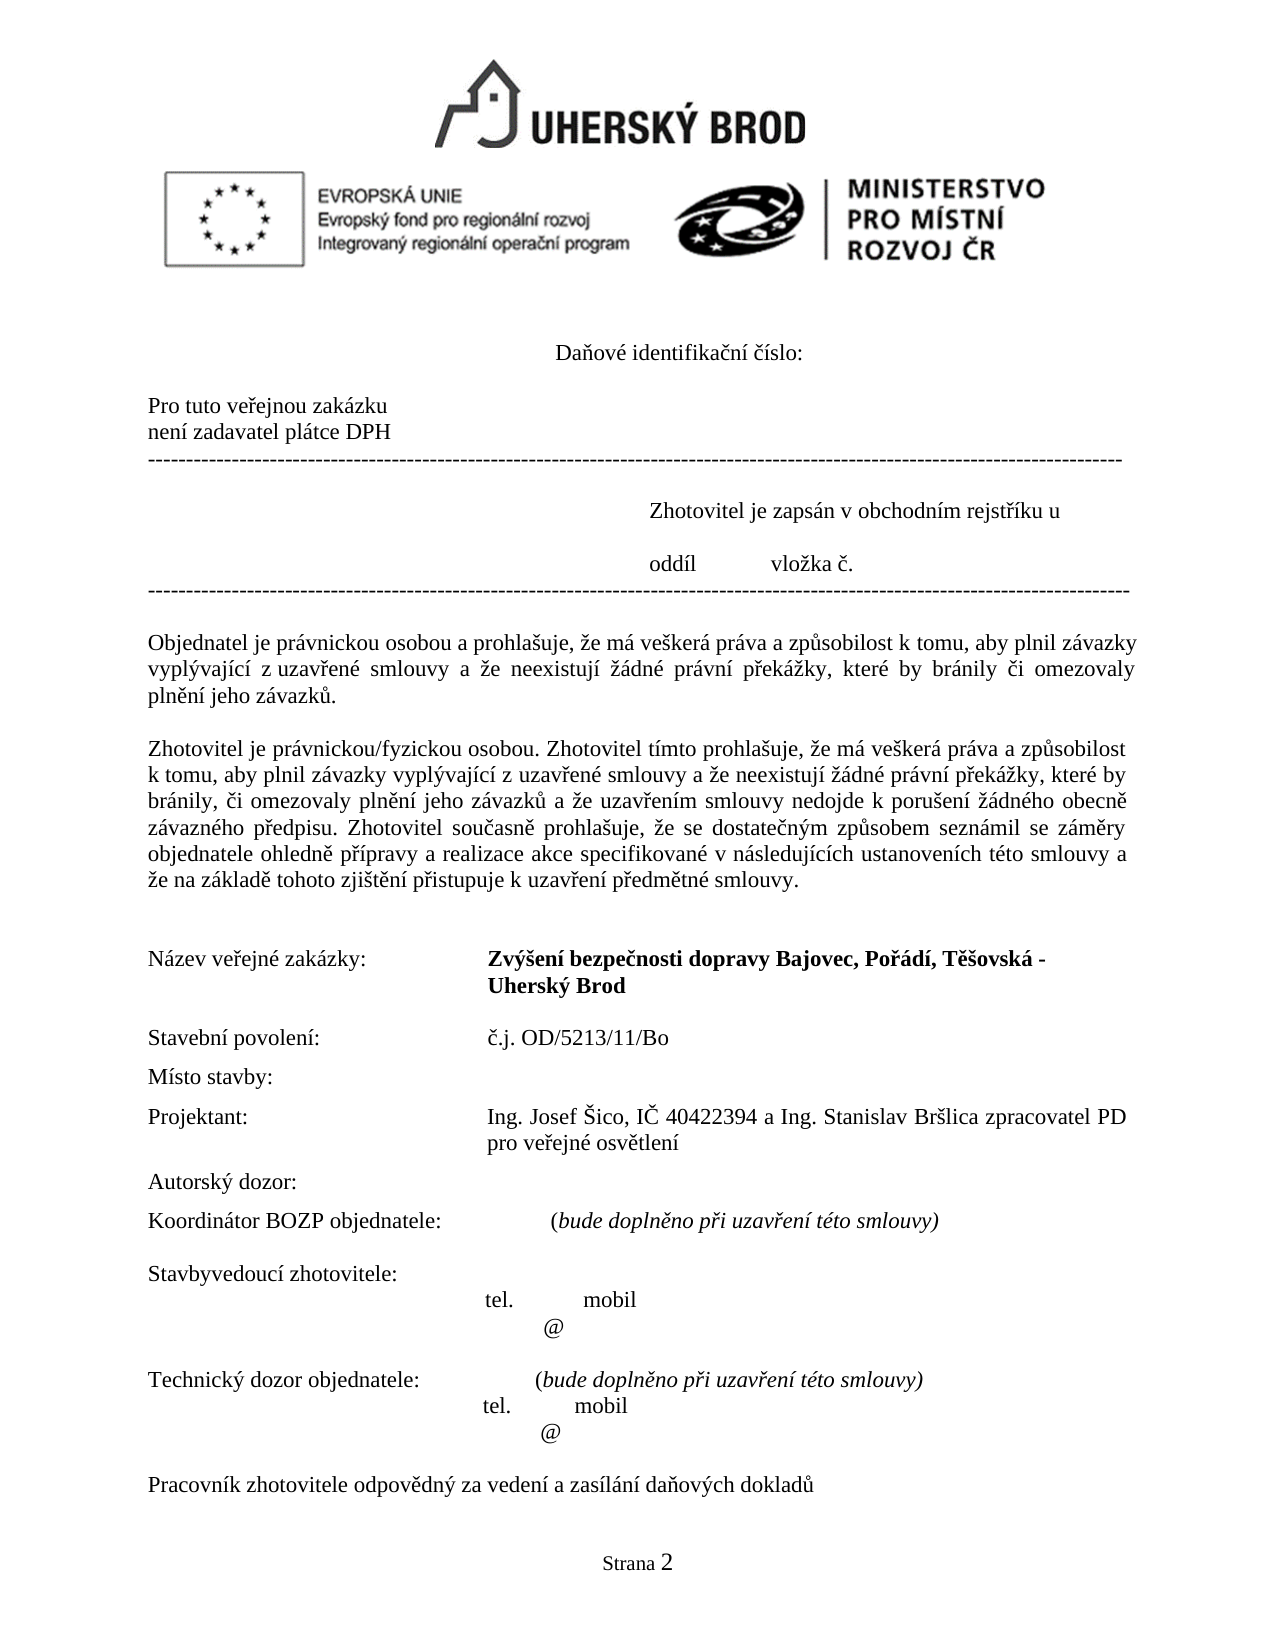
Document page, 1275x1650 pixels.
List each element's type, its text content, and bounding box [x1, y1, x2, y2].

text -------------------------------------------------------------------------------------------------------------------------------- [148, 445, 1137, 471]
text Zhotovitel je právnickou/fyzickou osobou. Zhotovitel tímto prohlašuje, že má veškerá práva a způsobilost k tomu, aby plnil závazky vyplývající z uzavřené smlouvy a že neexistují žádné právní překážky, které by bránily, či omezovaly plnění jeho závazků a že uzavřením smlouvy nedojde k porušení žádného obecně závazného předpisu. Zhotovitel současně prohlašuje, že se dostatečným způsobem seznámil se záměry objednatele ohledně přípravy a realizace akce specifikované v následujících ustanoveních této smlouvy a že na základě tohoto zjištění přistupuje k uzavření předmětné smlouvy. [148, 734, 1127, 893]
text Pro tuto veřejnou zakázku [148, 392, 1137, 418]
text Technický dozor objednatele: (bude doplněno při uzavření této smlouvy) [148, 1366, 1127, 1392]
text Stavbyvedoucí zhotovitele: [148, 1260, 1127, 1287]
text Uherský Brod [148, 972, 1127, 998]
picture [147, 59, 1061, 285]
text Objednatel je právnickou osobou a prohlašuje, že má veškerá práva a způsobilost k tomu, aby plnil závazky vyplývající z uzavřené smlouvy a že neexistují žádné právní překážky, které by bránily či omezovaly plnění jeho závazků. [148, 629, 1137, 708]
text Zhotovitel je zapsán v obchodním rejstříku u [649, 497, 1137, 524]
text --------------------------------------------------------------------------------------------------------------------------------- [148, 576, 1137, 603]
text není zadavatel plátce DPH [148, 418, 1137, 445]
text oddíl vložka č. [649, 550, 1137, 576]
text tel. mobil [443, 1392, 1137, 1418]
text Místo stavby: [148, 1063, 1127, 1090]
text Stavební povolení: č.j. OD/5213/11/Bo [148, 1024, 1127, 1051]
text Daňové identifikační číslo: [148, 339, 1137, 366]
text tel. mobil [148, 1287, 1127, 1313]
text Projektant: Ing. Josef Šico, IČ 40422394 a Ing. Stanislav Bršlica zpracovatel PD pro veřejné osvětlení [148, 1103, 1127, 1156]
text @ [443, 1418, 1137, 1445]
text Pracovník zhotovitele odpovědný za vedení a zasílání daňových dokladů [148, 1471, 1127, 1497]
text Autorský dozor: [148, 1168, 1127, 1194]
text @ [148, 1313, 1127, 1339]
text Koordinátor BOZP objednatele: (bude doplněno při uzavření této smlouvy) [148, 1207, 1127, 1234]
text Název veřejné zakázky: Zvýšení bezpečnosti dopravy Bajovec, Pořádí, Těšovská - [148, 945, 1127, 972]
